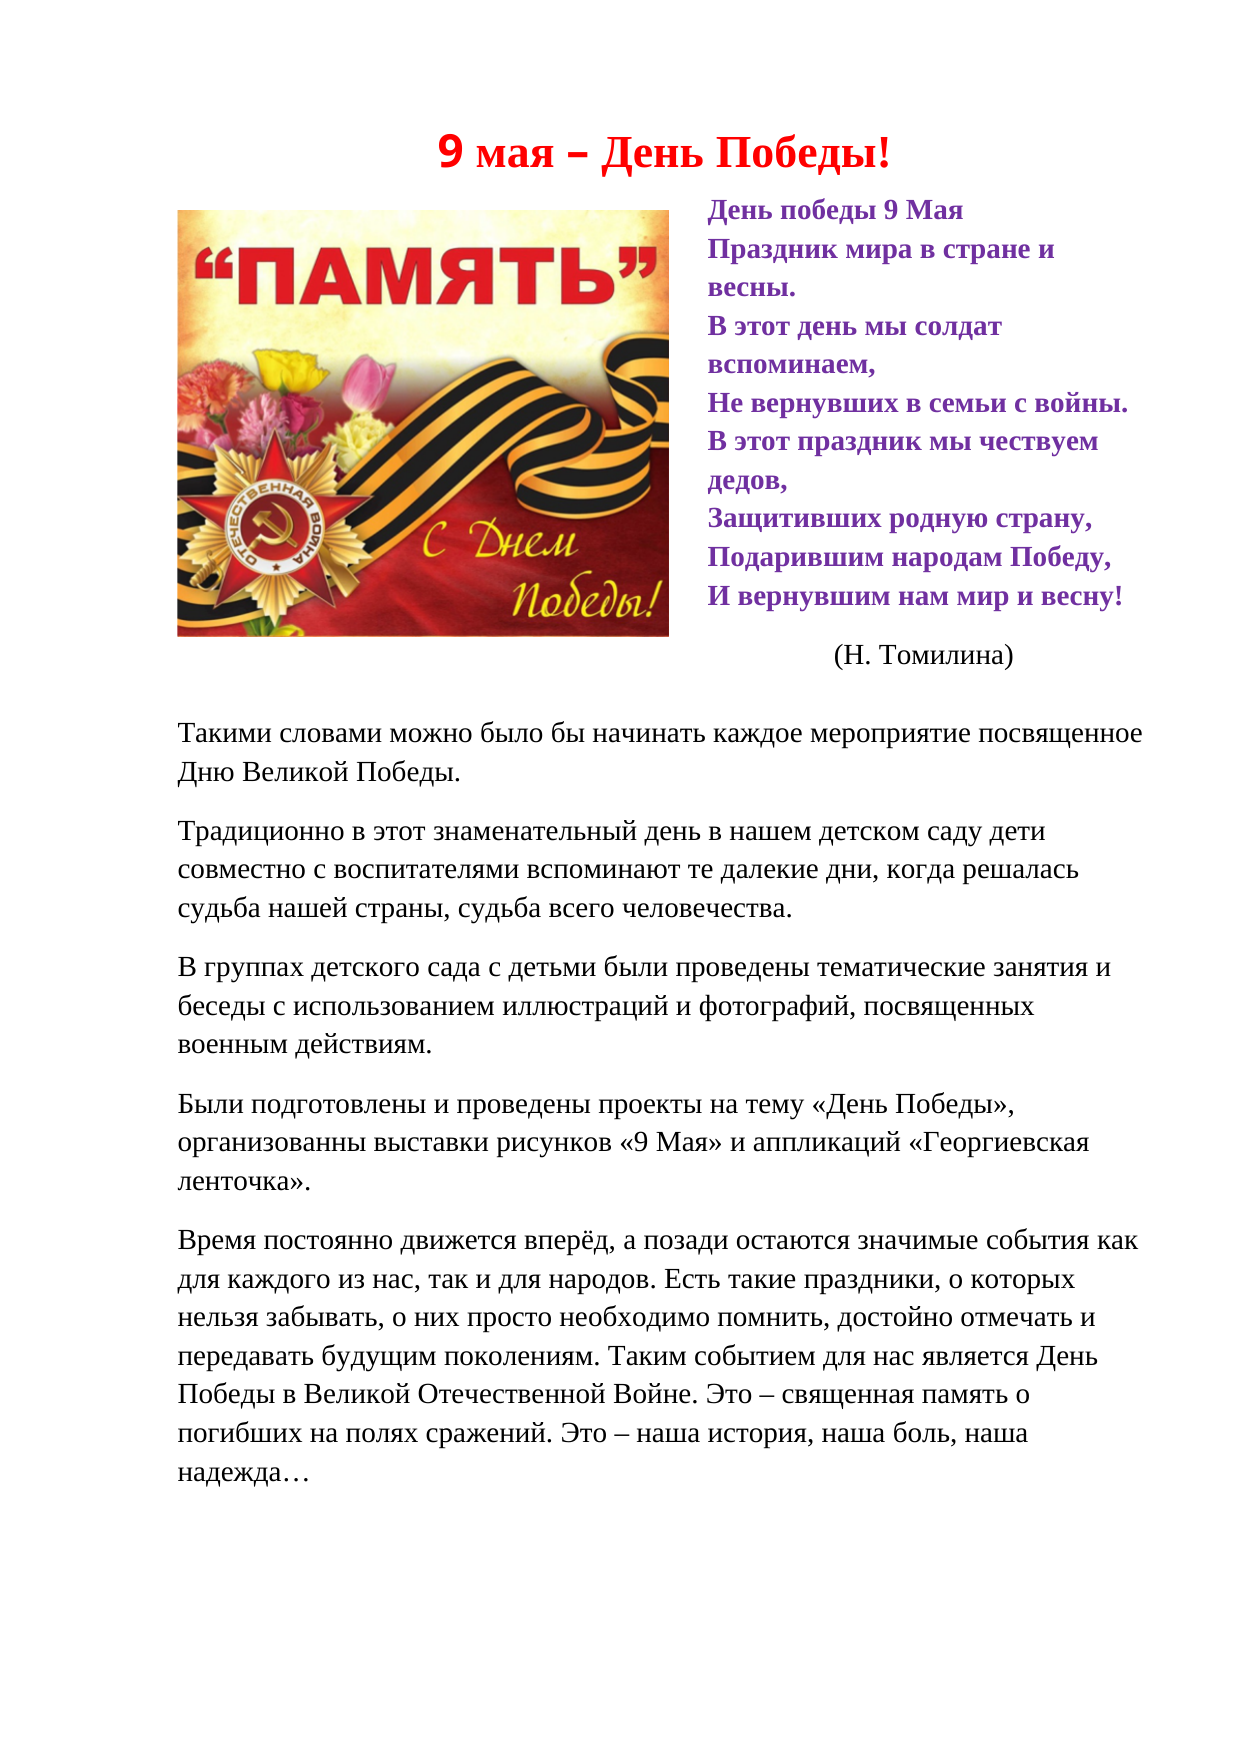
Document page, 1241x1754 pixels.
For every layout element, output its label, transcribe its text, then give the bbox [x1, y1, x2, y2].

text Были подготовлены и проведены проекты на тему «День Победы», организованны выставки рисунков «9 Мая» и аппликаций «Георгиевская ленточка». [177, 1086, 1152, 1197]
text Такими словами можно было бы начинать каждое мероприятие посвященное Дню Великой Победы. [177, 715, 1152, 787]
text Традиционно в этот знаменательный день в нашем детском саду дети совместно с воспитателями вспоминают те далекие дни, когда решалась судьба нашей страны, судьба всего человечества. [177, 813, 1152, 924]
text 9 мая – День Победы! [177, 118, 1152, 181]
text В группах детского сада с детьми были проведены тематические занятия и беседы с использованием иллюстраций и фотографий, посвященных военным действиям. [177, 949, 1152, 1060]
text Время постоянно движется вперёд, а позади остаются значимые события как для каждого из нас, так и для народов. Есть такие праздники, о которых нельзя забывать, о них просто необходимо помнить, достойно отмечать и передавать будущим поколениям. Таким событием для нас является День Победы в Великой Отечественной Войне. Это – священная память о погибших на полях сражений. Это – наша история, наша боль, наша надежда… [177, 1222, 1152, 1487]
picture [177, 210, 669, 637]
